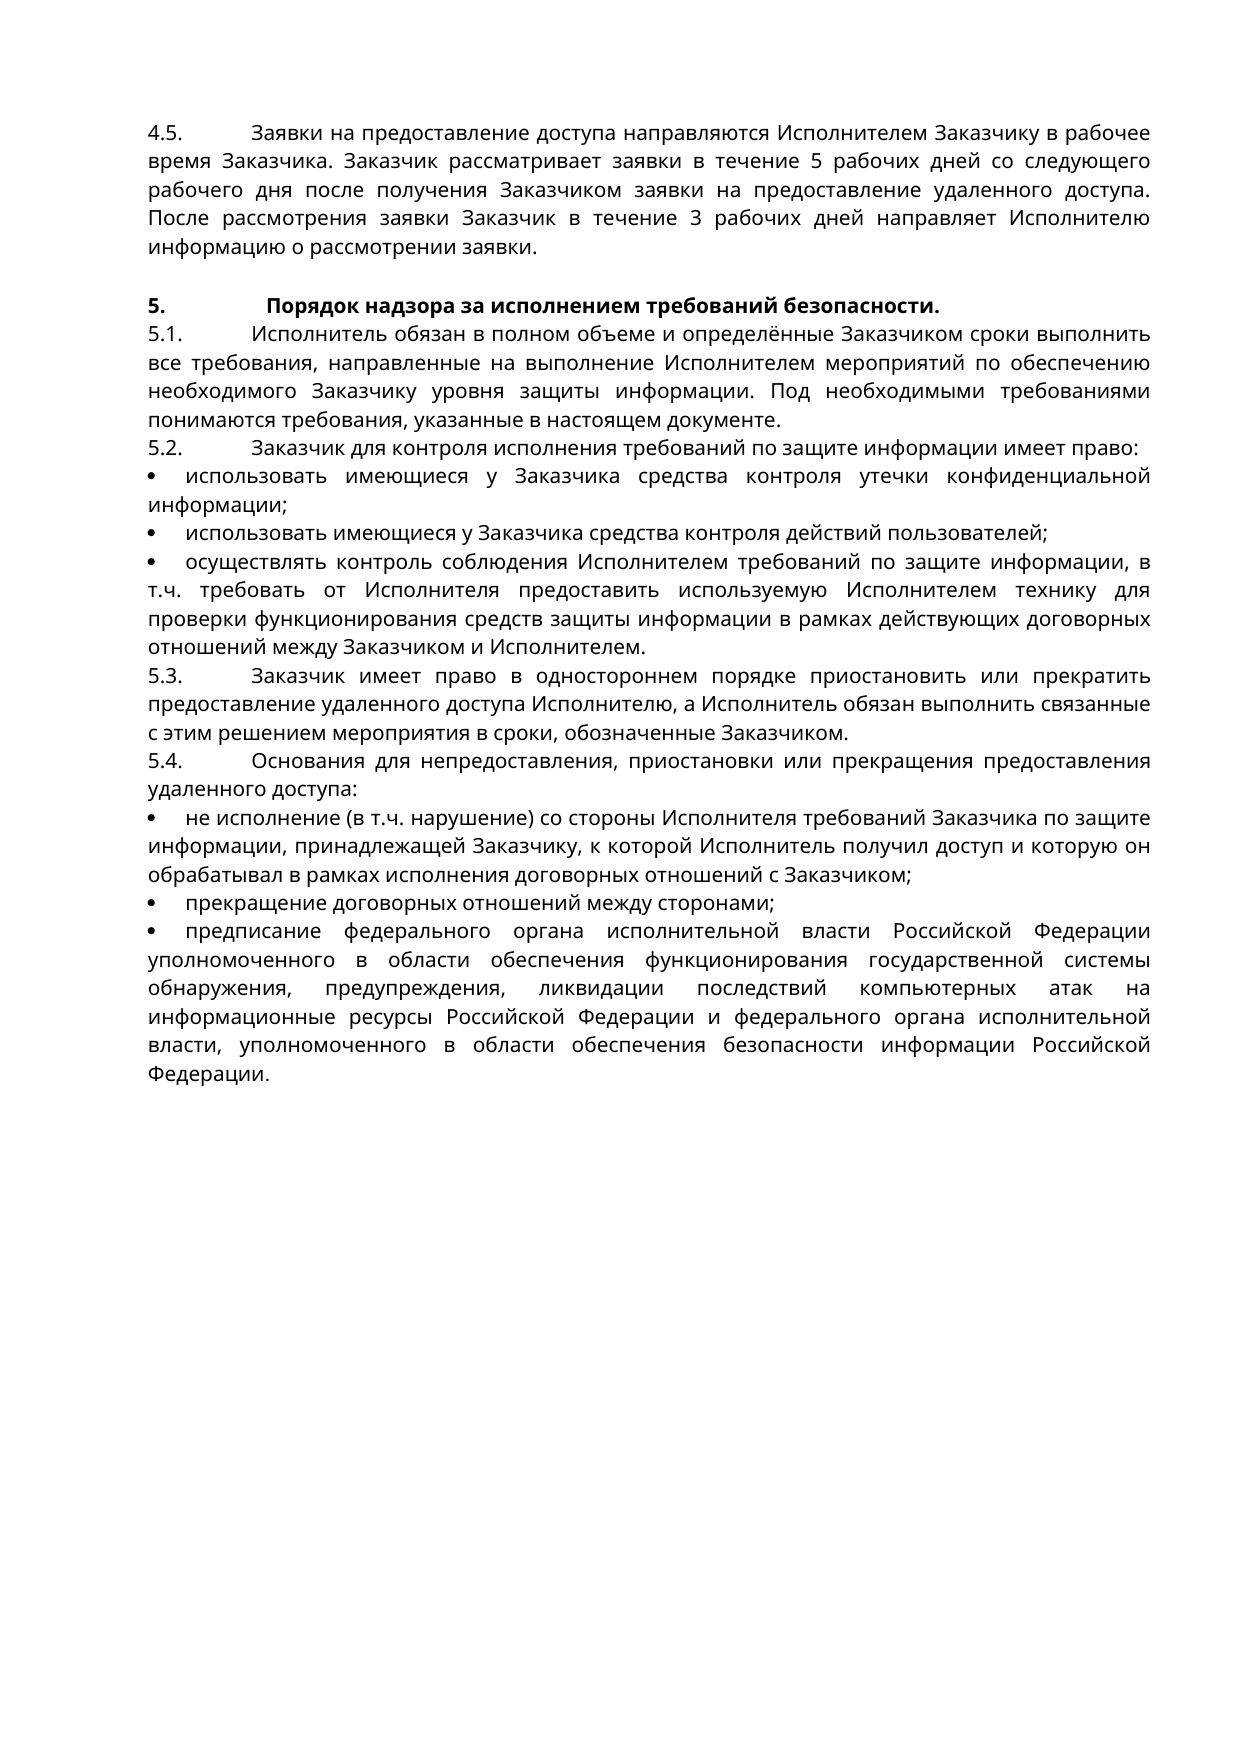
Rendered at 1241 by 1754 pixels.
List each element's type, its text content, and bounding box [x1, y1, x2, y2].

list Исполнитель обязан в полном объеме и определённые Заказчиком сроки выполнить все требования, направленные на выполнение Исполнителем мероприятий по обеспечению необходимого Заказчику уровня защиты информации. Под необходимыми требованиями понимаются требования, указанные в настоящем документе. [148, 319, 1152, 433]
list использовать имеющиеся у Заказчика средства контроля утечки конфиденциальной информации; [148, 462, 1152, 518]
list использовать имеющиеся у Заказчика средства контроля действий пользователей; [148, 518, 1152, 547]
list Основания для непредоставления, приостановки или прекращения предоставления удаленного доступа: [148, 746, 1152, 803]
list предписание федерального органа исполнительной власти Российской Федерации уполномоченного в области обеспечения функционирования государственной системы обнаружения, предупреждения, ликвидации последствий компьютерных атак на информационные ресурсы Российской Федерации и федерального органа исполнительной власти, уполномоченного в области обеспечения безопасности информации Российской Федерации. [148, 917, 1152, 1087]
list Заявки на предоставление доступа направляются Исполнителем Заказчику в рабочее время Заказчика. Заказчик рассматривает заявки в течение 5 рабочих дней со следующего рабочего дня после получения Заказчиком заявки на предоставление удаленного доступа. После рассмотрения заявки Заказчик в течение 3 рабочих дней направляет Исполнителю информацию о рассмотрении заявки. [148, 118, 1152, 260]
list не исполнение (в т.ч. нарушение) со стороны Исполнителя требований Заказчика по защите информации, принадлежащей Заказчику, к которой Исполнитель получил доступ и которую он обрабатывал в рамках исполнения договорных отношений с Заказчиком; [148, 803, 1152, 888]
list Заказчик имеет право в одностороннем порядке приостановить или прекратить предоставление удаленного доступа Исполнителю, а Исполнитель обязан выполнить связанные с этим решением мероприятия в сроки, обозначенные Заказчиком. [148, 661, 1152, 746]
list прекращение договорных отношений между сторонами; [148, 888, 1152, 917]
list Заказчик для контроля исполнения требований по защите информации имеет право: [148, 433, 1152, 462]
list осуществлять контроль соблюдения Исполнителем требований по защите информации, в т.ч. требовать от Исполнителя предоставить используемую Исполнителем технику для проверки функционирования средств защиты информации в рамках действующих договорных отношений между Заказчиком и Исполнителем. [148, 547, 1152, 661]
list Порядок надзора за исполнением требований безопасности. [148, 291, 1152, 319]
